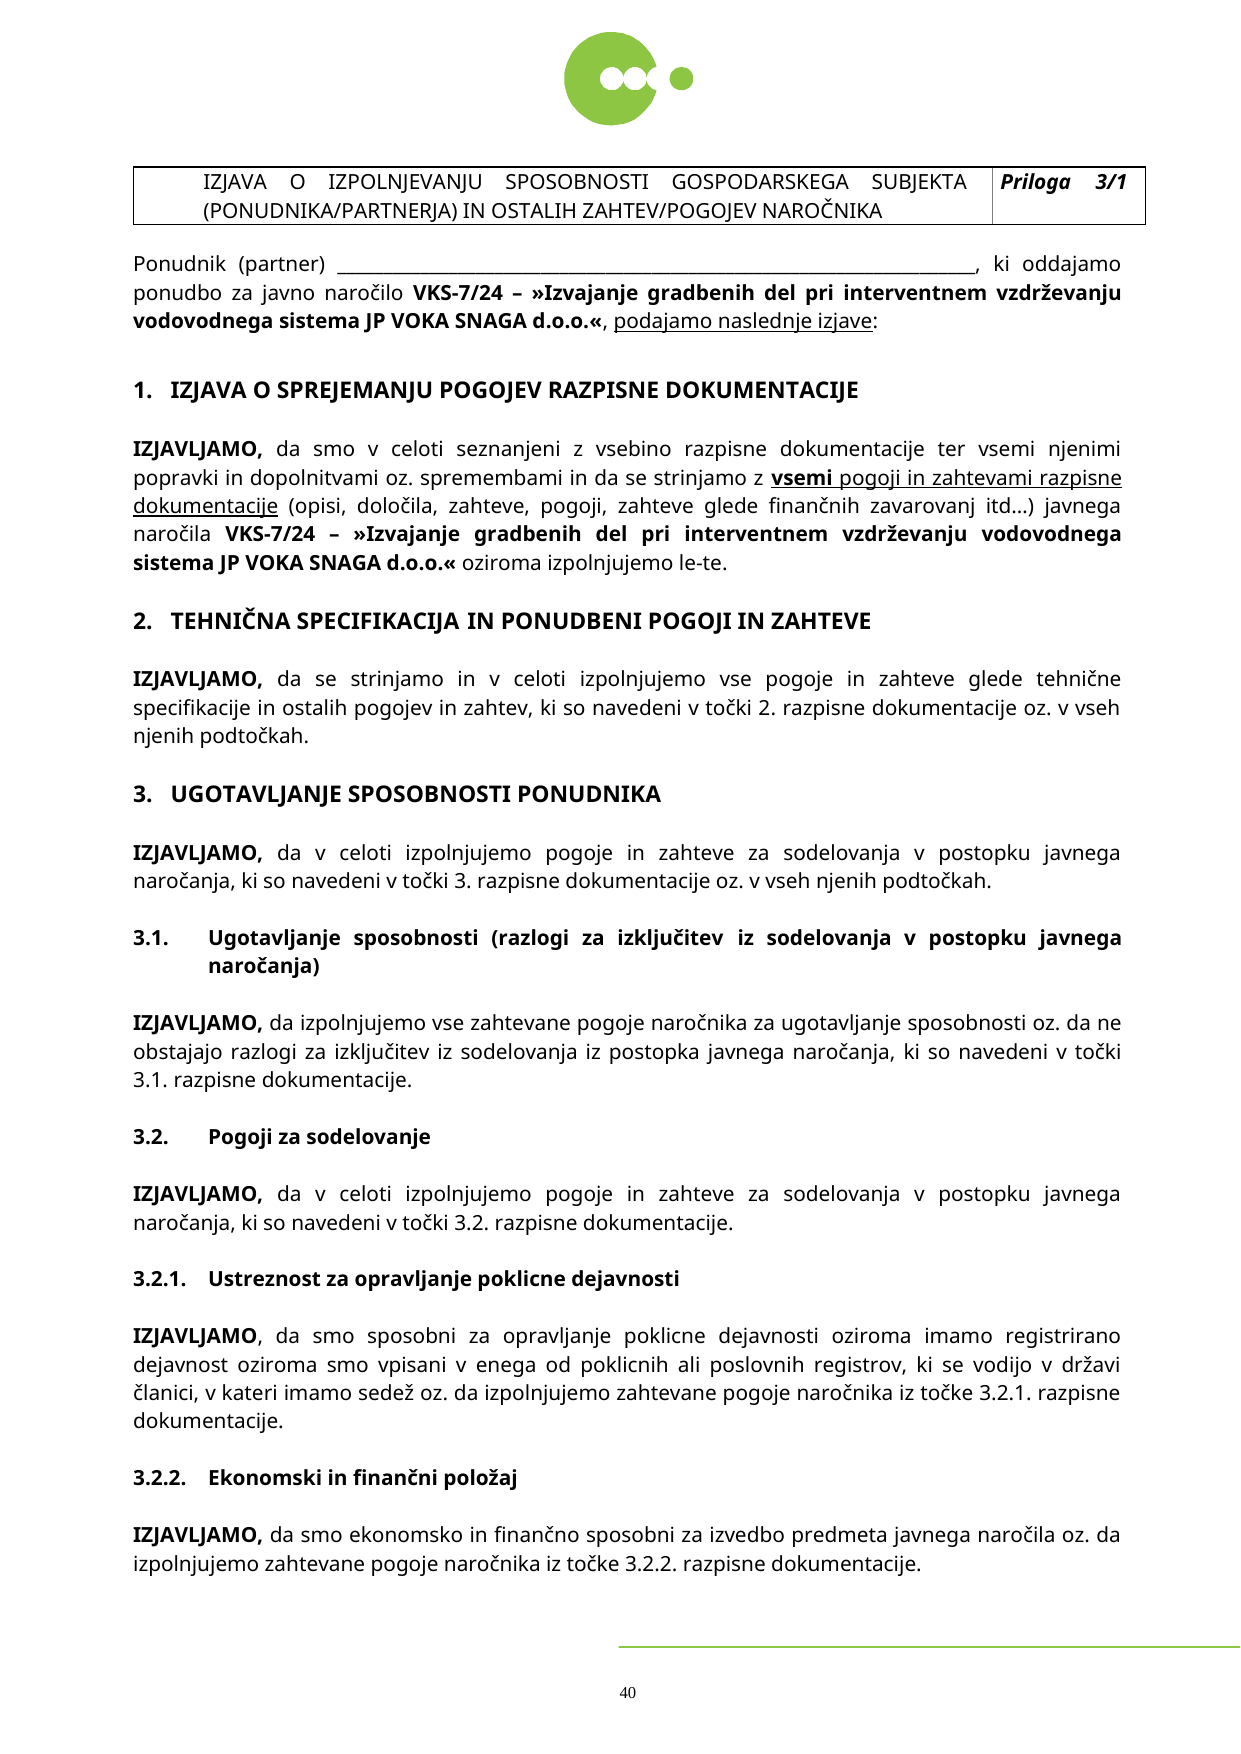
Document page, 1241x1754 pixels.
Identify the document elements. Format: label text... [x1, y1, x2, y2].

list UGOTAVLJANJE SPOSOBNOSTI PONUDNIKA [133, 778, 1122, 809]
table_header 3/1 [1088, 168, 1145, 224]
text IZJAVLJAMO, da izpolnjujemo vse zahtevane pogoje naročnika za ugotavljanje sposobnosti oz. da ne obstajajo razlogi za izključitev iz sodelovanja iz postopka javnega naročanja, ki so navedeni v točki 3.1. razpisne dokumentacije. [133, 1008, 1122, 1094]
text Ponudnik (partner) _____________________________________________________________________, ki oddajamo ponudbo za javno naročilo VKS-7/24 – »Izvajanje gradbenih del pri interventnem vzdrževanju vodovodnega sistema JP VOKA SNAGA d.o.o.«, podajamo naslednje izjave: [133, 249, 1122, 335]
text IZJAVLJAMO, da smo v celoti seznanjeni z vsebino razpisne dokumentacije ter vsemi njenimi popravki in dopolnitvami oz. spremembami in da se strinjamo z vsemi pogoji in zahtevami razpisne dokumentacije (opisi, določila, zahteve, pogoji, zahteve glede finančnih zavarovanj itd…) javnega naročila VKS-7/24 – »Izvajanje gradbenih del pri interventnem vzdrževanju vodovodnega sistema JP VOKA SNAGA d.o.o.« oziroma izpolnjujemo le-te. [133, 434, 1122, 576]
text IZJAVLJAMO, da v celoti izpolnjujemo pogoje in zahteve za sodelovanja v postopku javnega naročanja, ki so navedeni v točki 3.2. razpisne dokumentacije. [133, 1179, 1122, 1236]
list Ustreznost za opravljanje poklicne dejavnosti [133, 1264, 1122, 1293]
table_header [134, 168, 196, 224]
list IZJAVA O SPREJEMANJU POGOJEV RAZPISNE DOKUMENTACIJE [133, 374, 1122, 406]
text IZJAVLJAMO, da smo sposobni za opravljanje poklicne dejavnosti oziroma imamo registrirano dejavnost oziroma smo vpisani v enega od poklicnih ali poslovnih registrov, ki se vodijo v državi članici, v kateri imamo sedež oz. da izpolnjujemo zahtevane pogoje naročnika iz točke 3.2.1. razpisne dokumentacije. [133, 1321, 1122, 1435]
text IZJAVLJAMO, da smo ekonomsko in finančno sposobni za izvedbo predmeta javnega naročila oz. da izpolnjujemo zahtevane pogoje naročnika iz točke 3.2.2. razpisne dokumentacije. [133, 1520, 1122, 1577]
list TEHNIČNA SPECIFIKACIJA IN PONUDBENI POGOJI IN ZAHTEVE [133, 605, 1122, 636]
text IZJAVLJAMO, da se strinjamo in v celoti izpolnjujemo vse pogoje in zahteve glede tehnične specifikacije in ostalih pogojev in zahtev, ki so navedeni v točki 2. razpisne dokumentacije oz. v vseh njenih podtočkah. [133, 664, 1122, 750]
list Ekonomski in finančni položaj [133, 1463, 1122, 1492]
list Pogoji za sodelovanje [133, 1122, 1122, 1151]
table_header IZJAVA O IZPOLNJEVANJU SPOSOBNOSTI GOSPODARSKEGA SUBJEKTA (PONUDNIKA/PARTNERJA) IN OSTALIH ZAHTEV/POGOJEV NAROČNIKA [196, 168, 992, 224]
text IZJAVLJAMO, da v celoti izpolnjujemo pogoje in zahteve za sodelovanja v postopku javnega naročanja, ki so navedeni v točki 3. razpisne dokumentacije oz. v vseh njenih podtočkah. [133, 838, 1122, 895]
list Ugotavljanje sposobnosti (razlogi za izključitev iz sodelovanja v postopku javnega naročanja) [133, 923, 1122, 980]
table_header Priloga [993, 168, 1088, 224]
